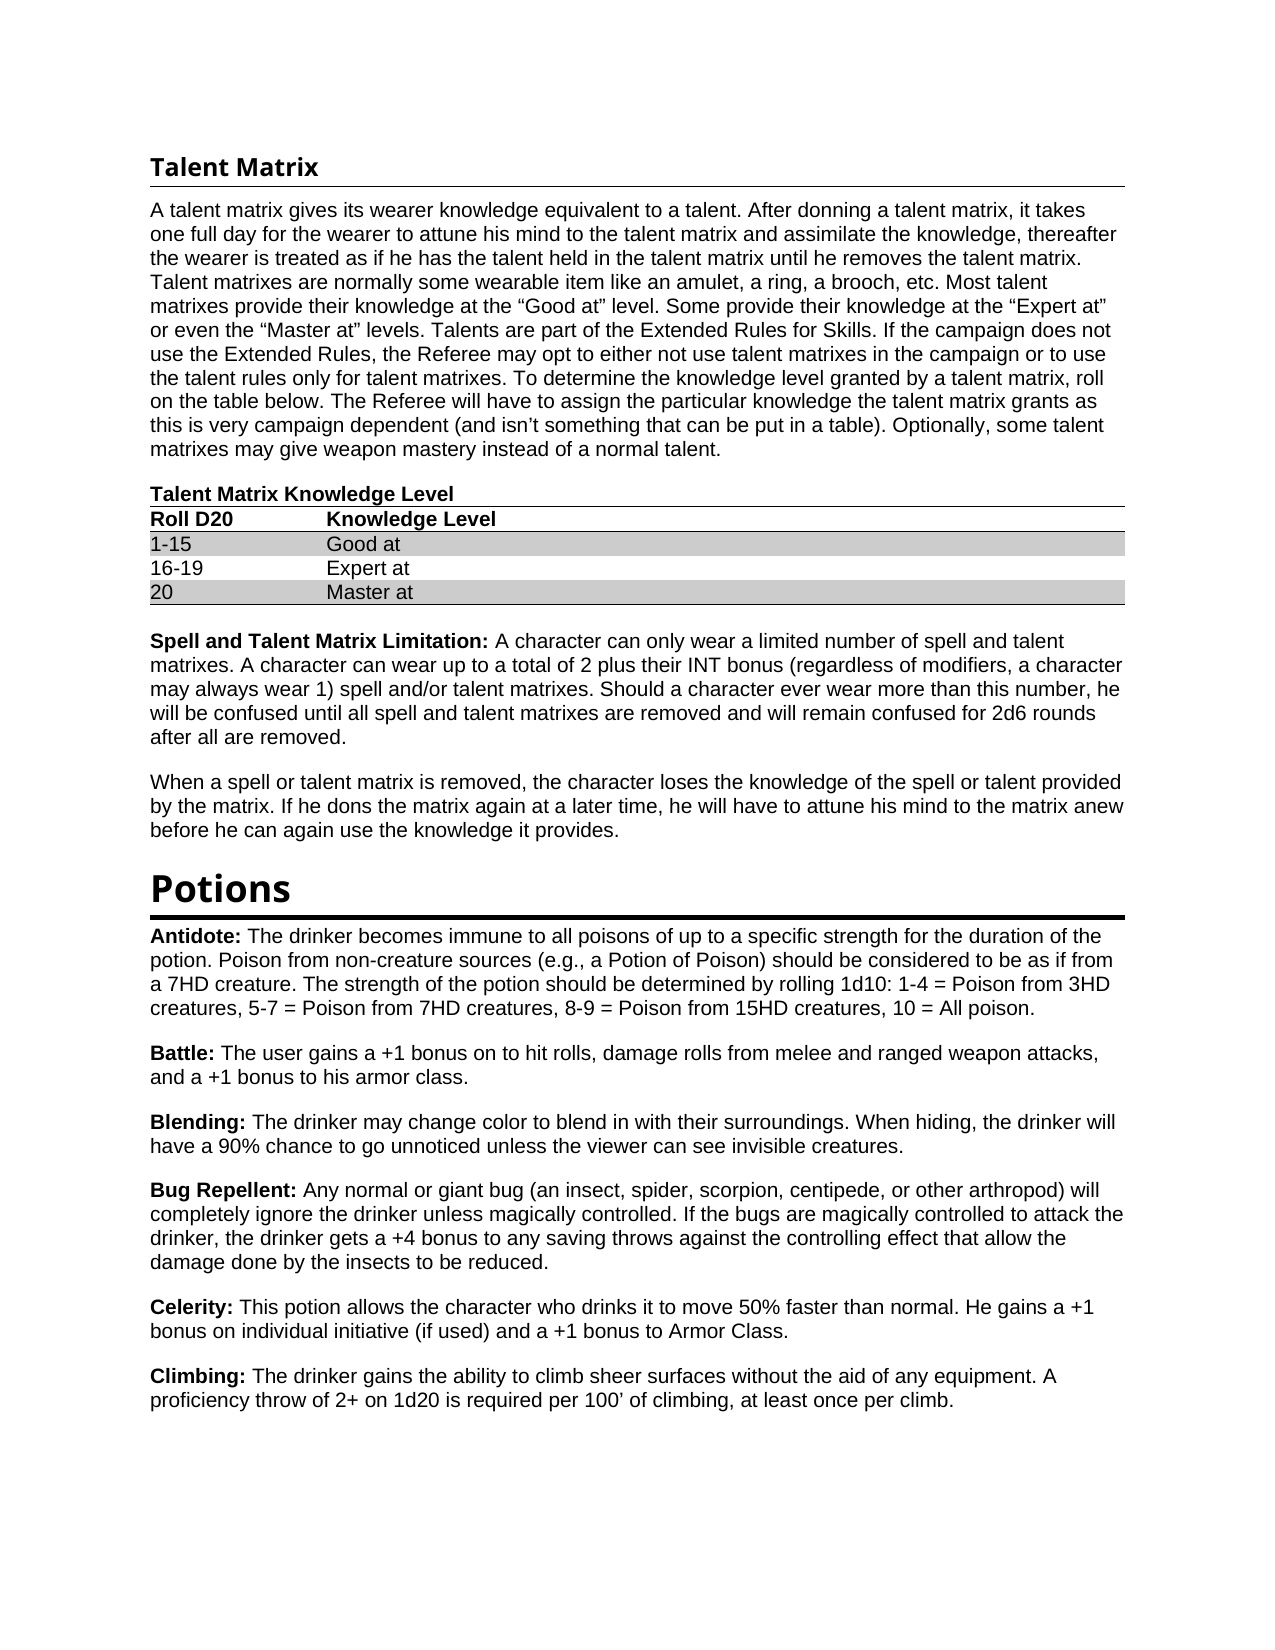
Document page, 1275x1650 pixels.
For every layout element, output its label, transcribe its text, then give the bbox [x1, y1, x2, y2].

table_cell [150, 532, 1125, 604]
subtitle Talent Matrix [150, 150, 1125, 186]
text A talent matrix gives its wearer knowledge equivalent to a talent. After donning a talent matrix, it takes one full day for the wearer to attune his mind to the talent matrix and assimilate the knowledge, thereafter the wearer is treated as if he has the talent held in the talent matrix until he removes the talent matrix. Talent matrixes are normally some wearable item like an amulet, a ring, a brooch, etc. Most talent matrixes provide their knowledge at the “Good at” level. Some provide their knowledge at the “Expert at” or even the “Master at” levels. Talents are part of the Extended Rules for Skills. If the campaign does not use the Extended Rules, the Referee may opt to either not use talent matrixes in the campaign or to use the talent rules only for talent matrixes. To determine the knowledge level granted by a talent matrix, roll on the table below. The Referee will have to assign the particular knowledge the talent matrix grants as this is very campaign dependent (and isn’t something that can be put in a table). Optionally, some talent matrixes may give weapon mastery instead of a normal talent. [150, 198, 1125, 461]
text Climbing: The drinker gains the ability to climb sheer surfaces without the aid of any equipment. A proficiency throw of 2+ on 1d20 is required per 100’ of climbing, at least once per climb. [150, 1364, 1125, 1412]
subtitle Potions [150, 862, 1125, 915]
text Battle: The user gains a +1 bonus on to hit rolls, damage rolls from melee and ranged weapon attacks, and a +1 bonus to his armor class. [150, 1041, 1125, 1089]
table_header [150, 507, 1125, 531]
text Blending: The drinker may change color to blend in with their surroundings. When hiding, the drinker will have a 90% chance to go unnoticed unless the viewer can see invisible creatures. [150, 1109, 1125, 1157]
text Celerity: This potion allows the character who drinks it to move 50% faster than normal. He gains a +1 bonus on individual initiative (if used) and a +1 bonus to Armor Class. [150, 1295, 1125, 1343]
text Talent Matrix Knowledge Level [150, 482, 1125, 506]
text Bug Repellent: Any normal or giant bug (an insect, spider, scorpion, centipede, or other arthropod) will completely ignore the drinker unless magically controlled. If the bugs are magically controlled to attack the drinker, the drinker gets a +4 bonus to any saving throws against the controlling effect that allow the damage done by the insects to be reduced. [150, 1178, 1125, 1274]
text When a spell or talent matrix is removed, the character loses the knowledge of the spell or talent provided by the matrix. If he dons the matrix again at a later time, he will have to attune his mind to the matrix anew before he can again use the knowledge it provides. [150, 769, 1125, 841]
text Spell and Talent Matrix Limitation: A character can only wear a limited number of spell and talent matrixes. A character can wear up to a total of 2 plus their INT bonus (regardless of modifiers, a character may always wear 1) spell and/or talent matrixes. Should a character ever wear more than this number, he will be confused until all spell and talent matrixes are removed and will remain confused for 2d6 rounds after all are removed. [150, 605, 1125, 749]
text Antidote: The drinker becomes immune to all poisons of up to a specific strength for the duration of the potion. Poison from non-creature sources (e.g., a Potion of Poison) should be considered to be as if from a 7HD creature. The strength of the potion should be determined by rolling 1d10: 1-4 = Poison from 3HD creatures, 5-7 = Poison from 7HD creatures, 8-9 = Poison from 15HD creatures, 10 = All poison. [150, 924, 1125, 1020]
